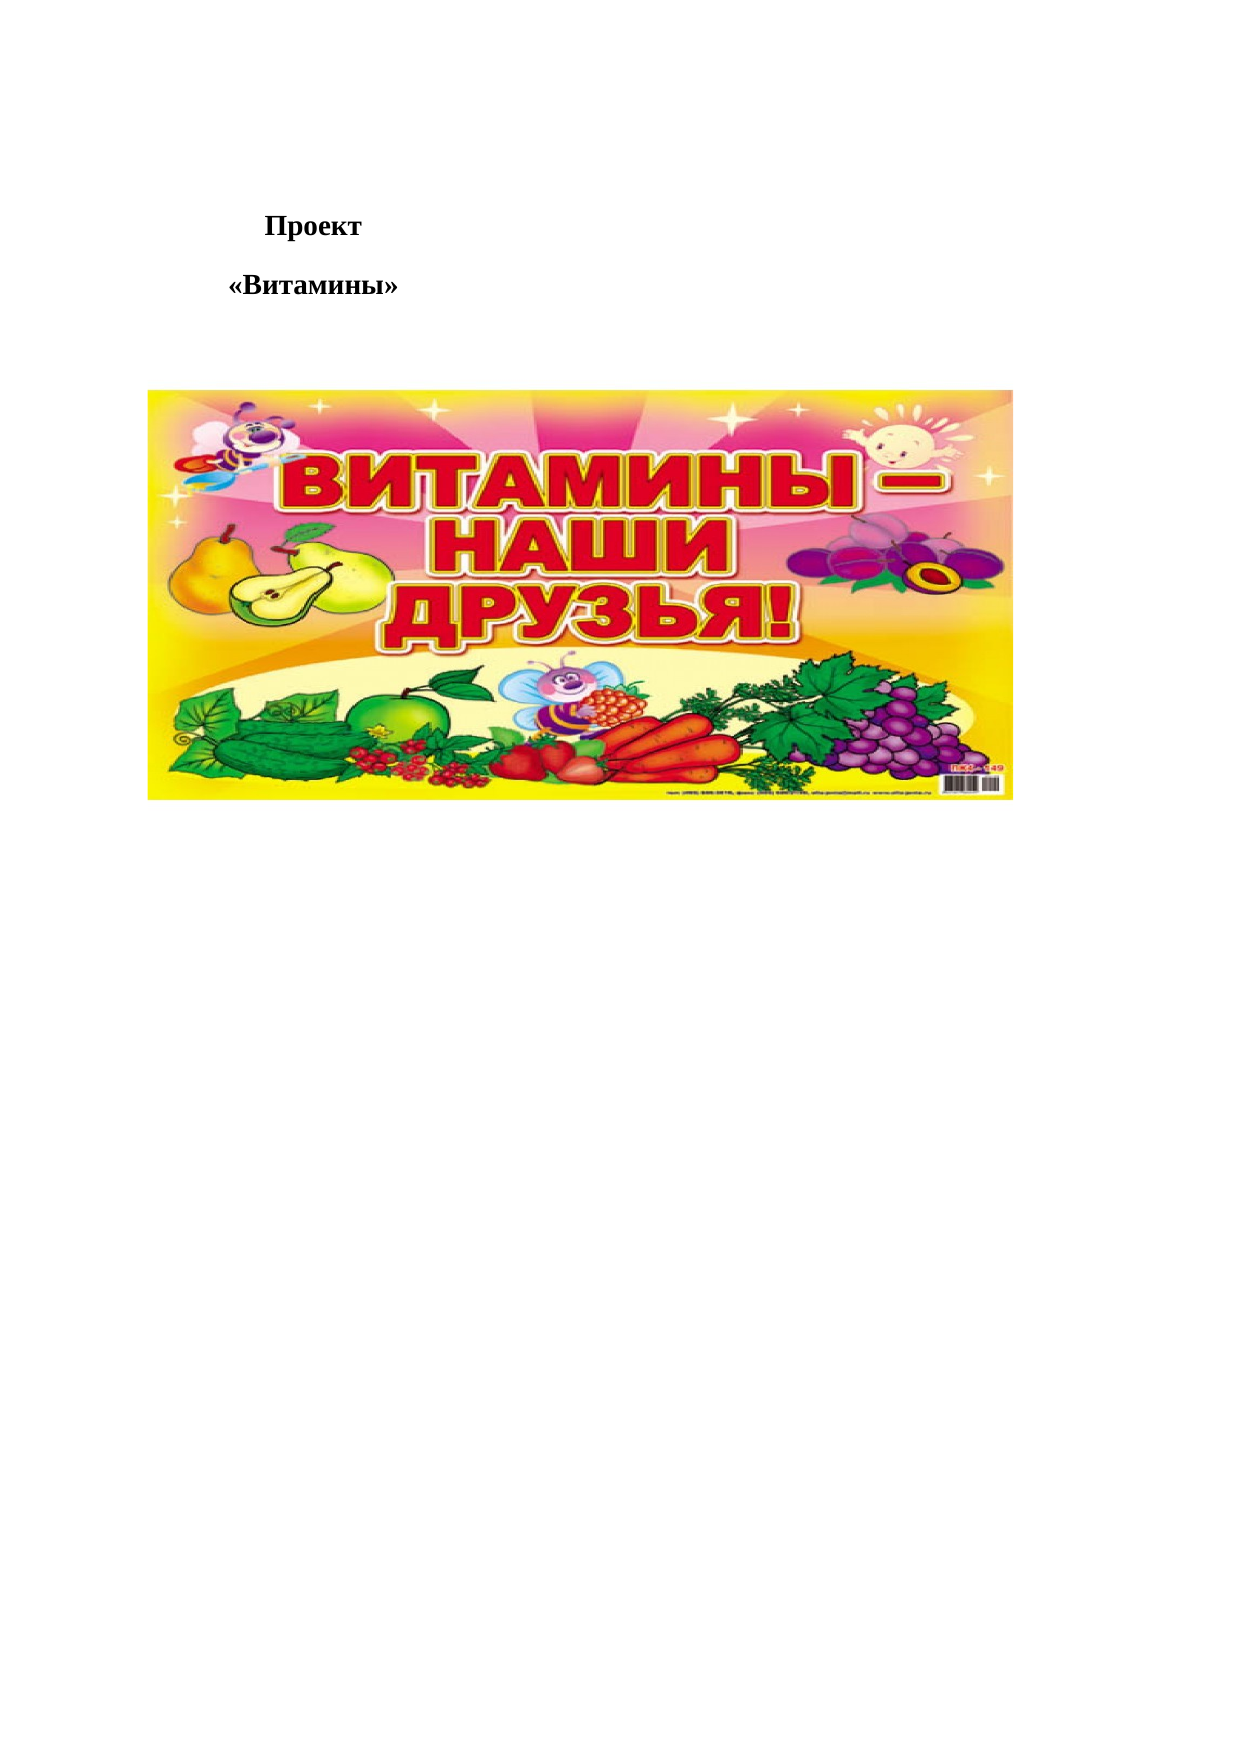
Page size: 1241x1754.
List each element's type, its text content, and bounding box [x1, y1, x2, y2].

picture [147, 326, 1014, 864]
text «Витамины» [148, 267, 1152, 301]
text Проект [148, 208, 1152, 241]
